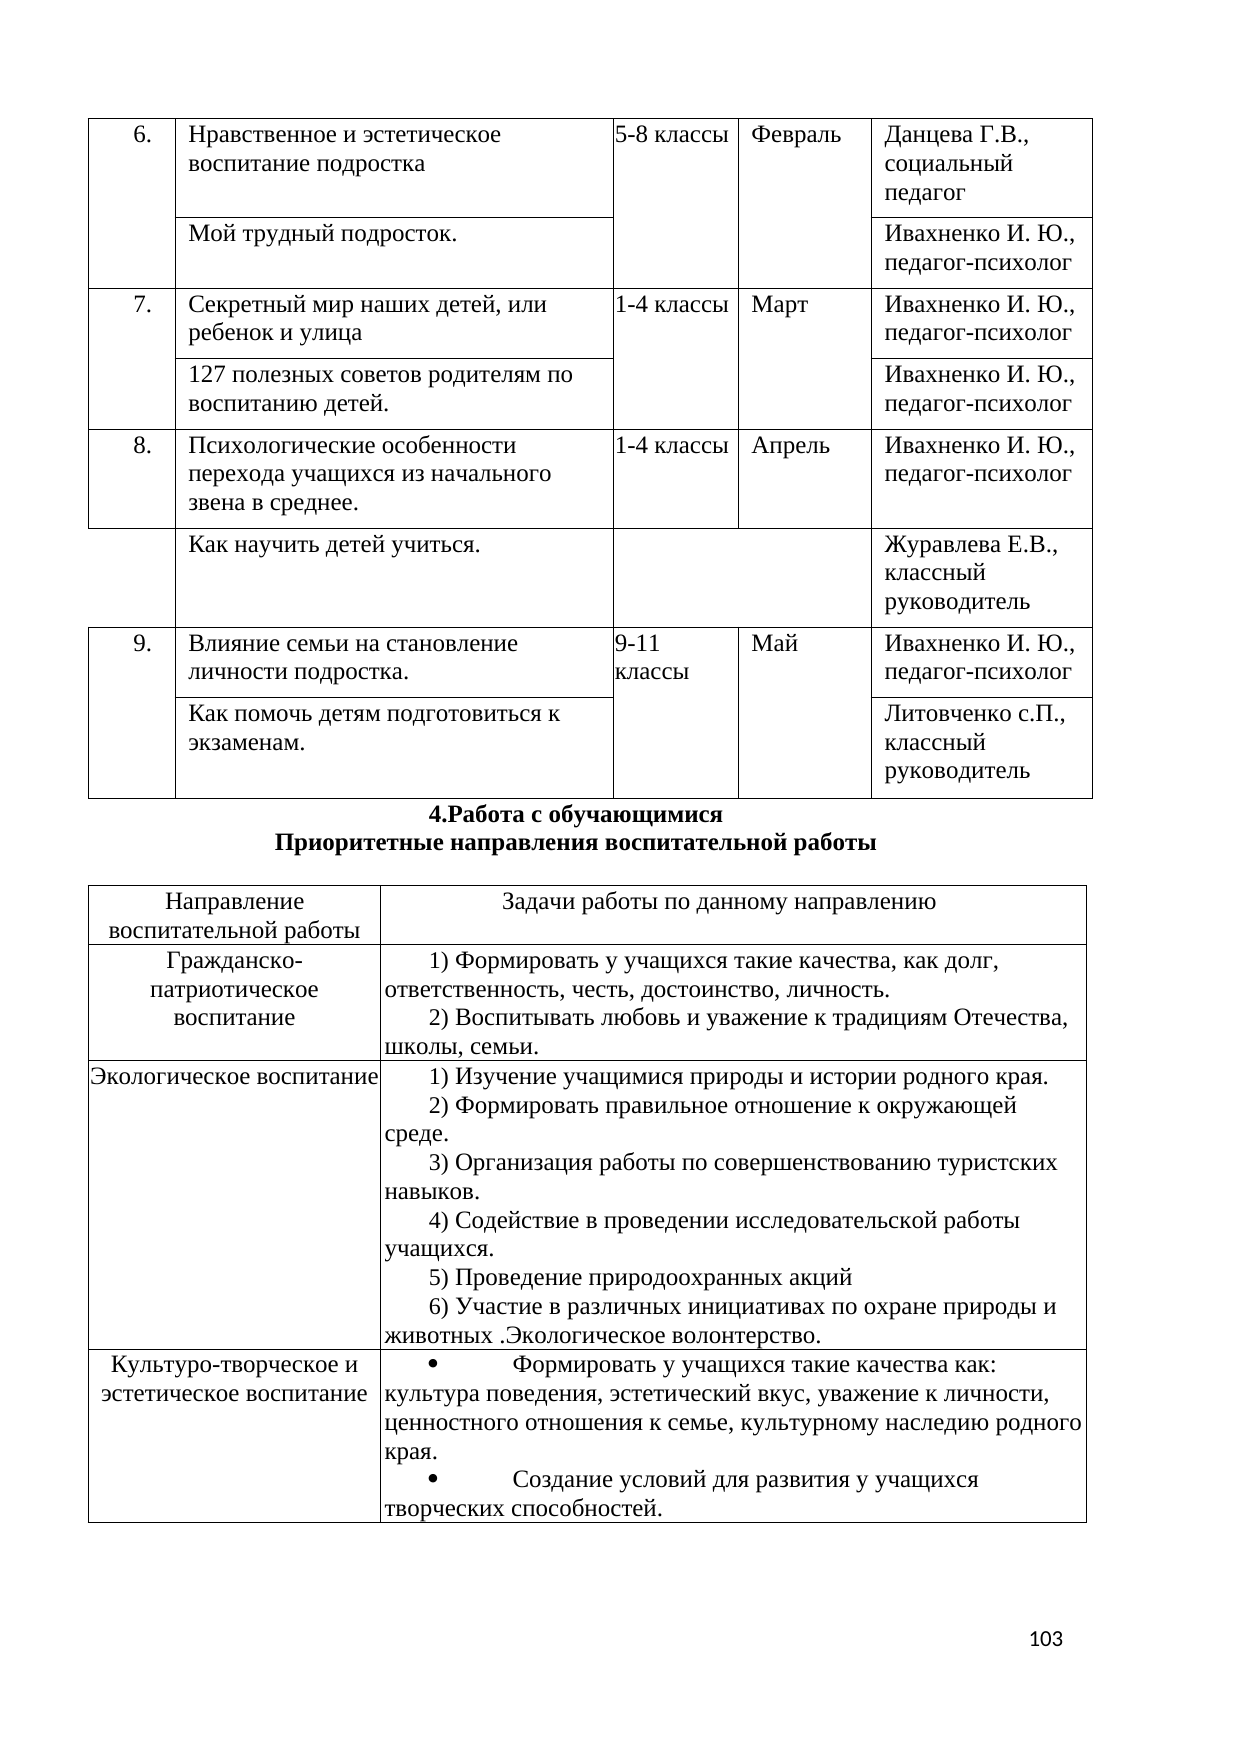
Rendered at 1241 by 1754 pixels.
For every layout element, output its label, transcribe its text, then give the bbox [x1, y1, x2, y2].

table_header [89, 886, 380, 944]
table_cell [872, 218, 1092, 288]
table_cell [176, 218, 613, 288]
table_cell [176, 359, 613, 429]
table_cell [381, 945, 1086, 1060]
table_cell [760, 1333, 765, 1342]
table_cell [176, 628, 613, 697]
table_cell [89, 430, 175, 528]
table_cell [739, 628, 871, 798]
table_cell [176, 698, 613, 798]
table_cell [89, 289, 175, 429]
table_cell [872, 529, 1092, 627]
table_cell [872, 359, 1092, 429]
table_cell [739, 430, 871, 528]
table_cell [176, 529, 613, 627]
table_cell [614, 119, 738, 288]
text Приоритетные направления воспитательной работы [89, 827, 1063, 856]
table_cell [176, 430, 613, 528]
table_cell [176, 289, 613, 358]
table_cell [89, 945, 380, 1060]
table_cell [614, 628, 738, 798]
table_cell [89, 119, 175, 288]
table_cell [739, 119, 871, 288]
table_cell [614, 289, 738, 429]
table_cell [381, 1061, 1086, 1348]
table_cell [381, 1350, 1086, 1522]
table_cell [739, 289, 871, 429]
text 4.Работа с обучающимися [89, 799, 1063, 827]
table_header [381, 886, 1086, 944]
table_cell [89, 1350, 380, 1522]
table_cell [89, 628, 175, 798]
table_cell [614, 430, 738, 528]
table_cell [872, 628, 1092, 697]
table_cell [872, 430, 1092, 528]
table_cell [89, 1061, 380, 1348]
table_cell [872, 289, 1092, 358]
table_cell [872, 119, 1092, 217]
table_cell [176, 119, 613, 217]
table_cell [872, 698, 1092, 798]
